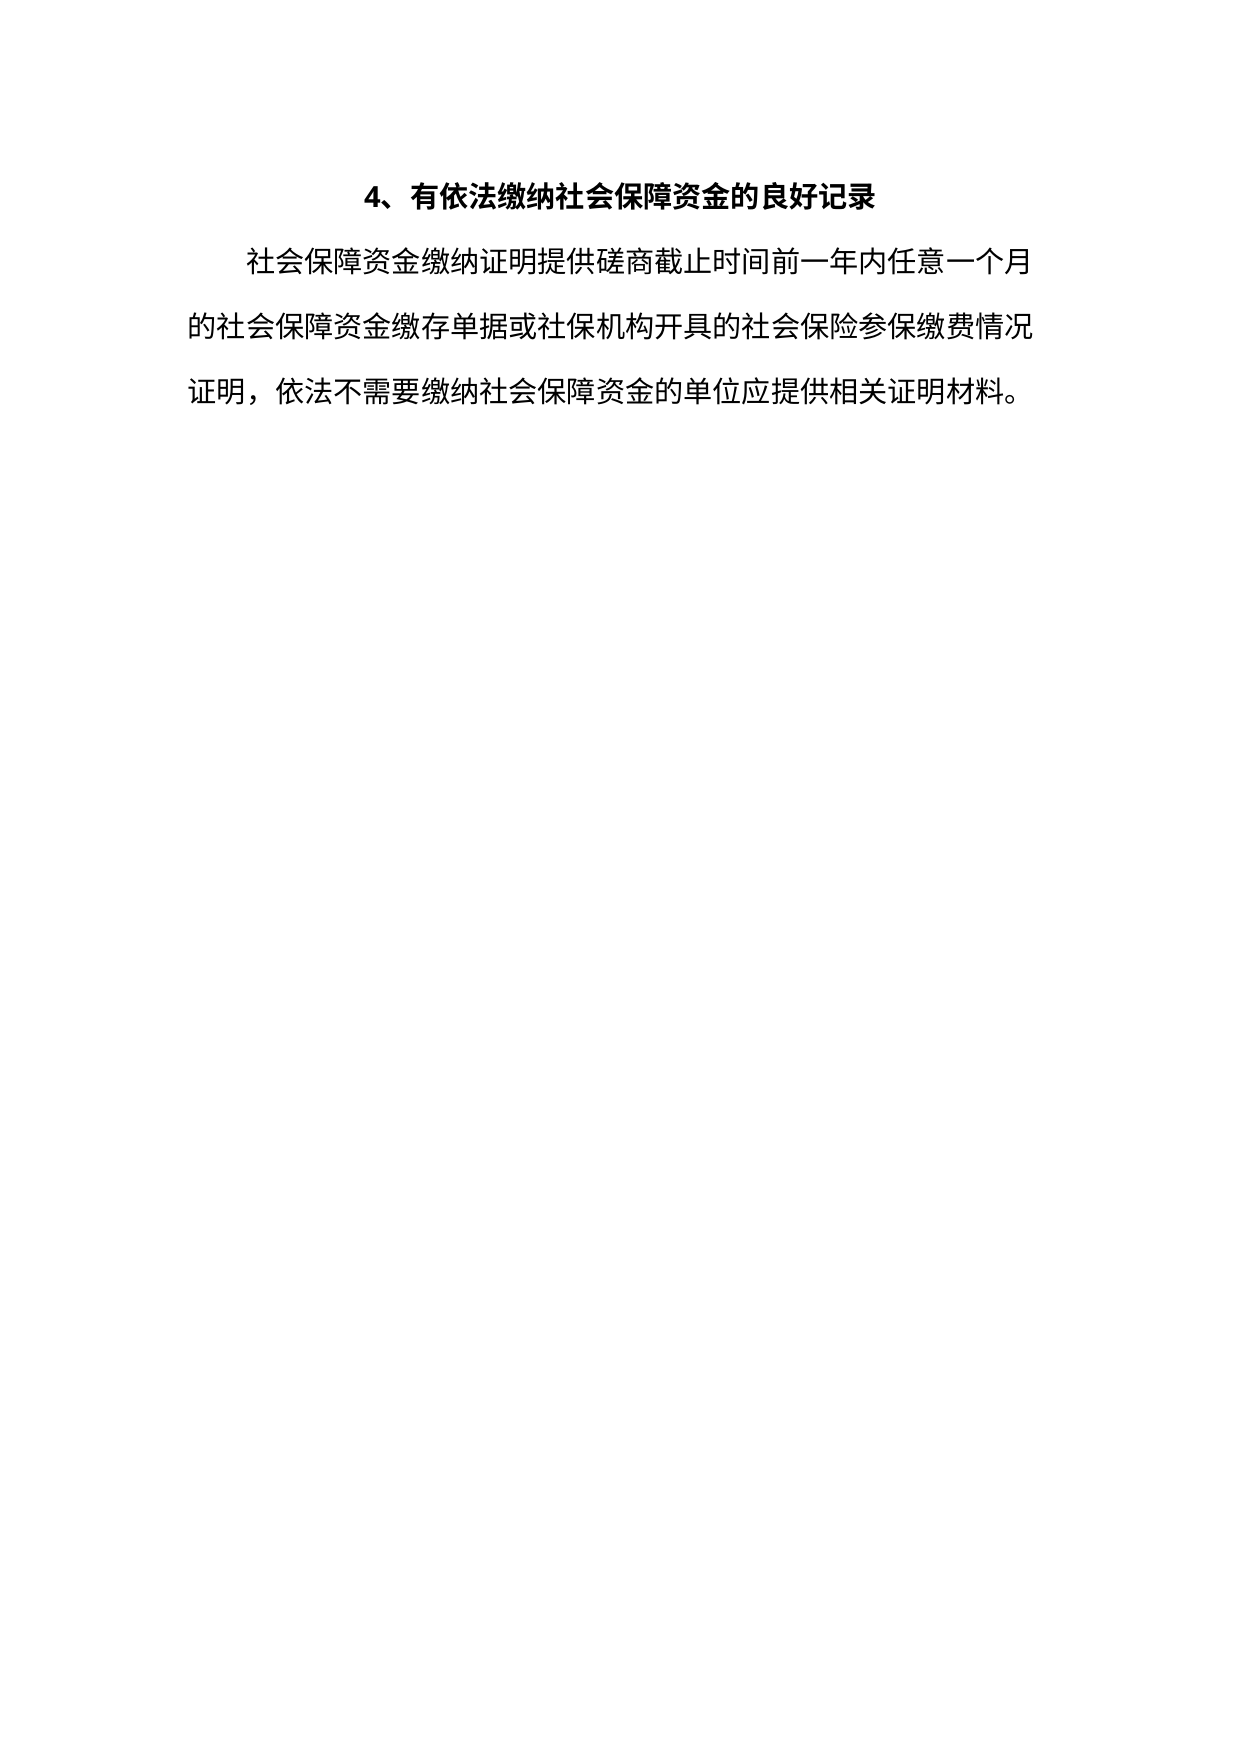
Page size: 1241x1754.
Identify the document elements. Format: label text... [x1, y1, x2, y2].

text 社会保障资金缴纳证明提供磋商截止时间前一年内任意一个月的社会保障资金缴存单据或社保机构开具的社会保险参保缴费情况证明，依法不需要缴纳社会保障资金的单位应提供相关证明材料。 [187, 227, 1053, 422]
subtitle 4、有依法缴纳社会保障资金的良好记录 [187, 162, 1053, 227]
